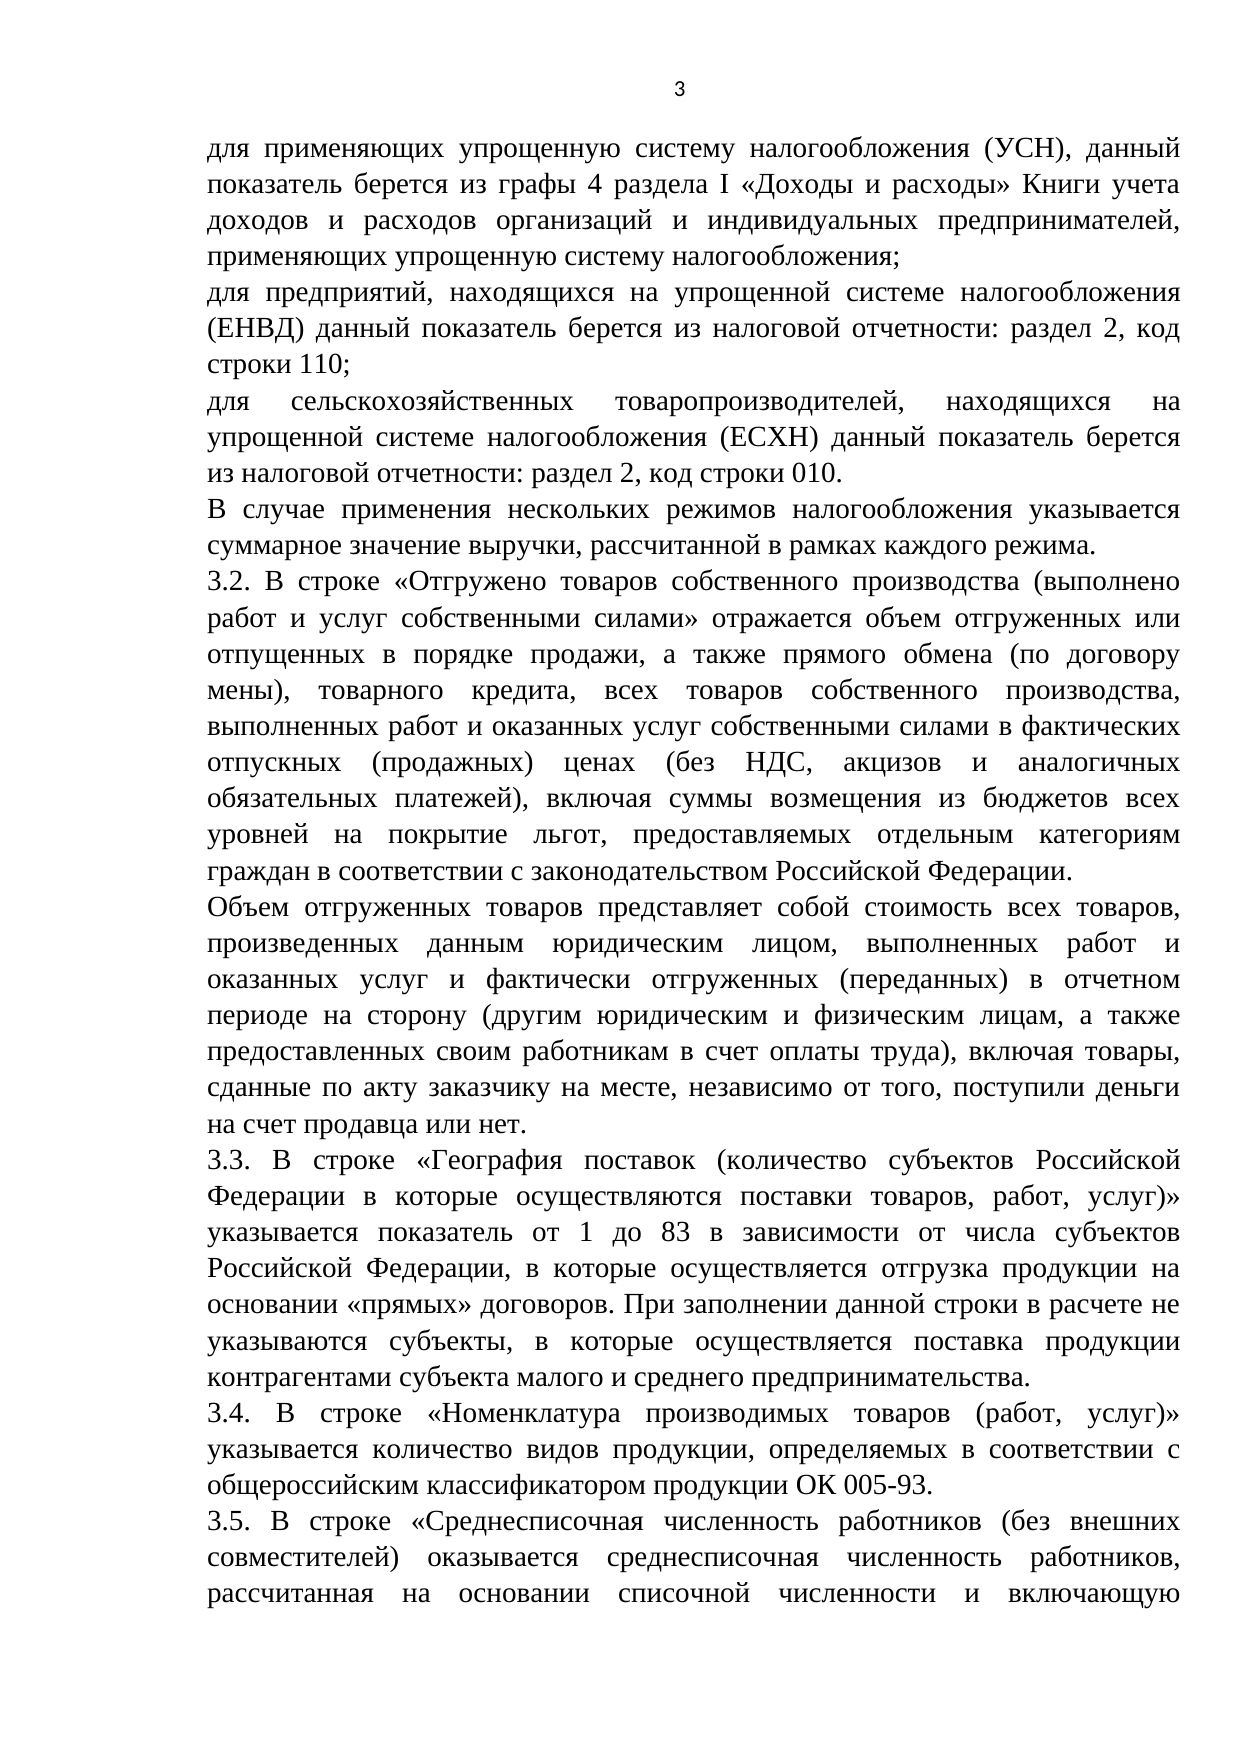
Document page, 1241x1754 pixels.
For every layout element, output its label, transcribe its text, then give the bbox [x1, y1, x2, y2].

text Объем отгруженных товаров представляет собой стоимость всех товаров, произведенных данным юридическим лицом, выполненных работ и оказанных услуг и фактически отгруженных (переданных) в отчетном периоде на сторону (другим юридическим и физическим лицам, а также предоставленных своим работникам в счет оплаты труда), включая товары, сданные по акту заказчику на месте, независимо от того, поступили деньги на счет продавца или нет. [207, 889, 1181, 1139]
text для предприятий, находящихся на упрощенной системе налогообложения (ЕНВД) данный показатель берется из налоговой отчетности: раздел 2, код строки 110; [207, 274, 1181, 380]
text для сельскохозяйственных товаропроизводителей, находящихся на упрощенной системе налогообложения (ЕСХН) данный показатель берется из налоговой отчетности: раздел 2, код строки 010. [207, 383, 1181, 489]
text 3.3. В строке «География поставок (количество субъектов Российской Федерации в которые осуществляются поставки товаров, работ, услуг)» указывается показатель от 1 до 83 в зависимости от числа субъектов Российской Федерации, в которые осуществляется отгрузка продукции на основании «прямых» договоров. При заполнении данной строки в расчете не указываются субъекты, в которые осуществляется поставка продукции контрагентами субъекта малого и среднего предпринимательства. [207, 1142, 1181, 1392]
text 3.4. В строке «Номенклатура производимых товаров (работ, услуг)» указывается количество видов продукции, определяемых в соответствии с общероссийским классификатором продукции ОК 005-93. [207, 1395, 1181, 1501]
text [207, 1503, 1181, 1609]
text В случае применения нескольких режимов налогообложения указывается суммарное значение выручки, рассчитанной в рамках каждого режима. [207, 491, 1181, 561]
text 3.2. В строке «Отгружено товаров собственного производства (выполнено работ и услуг собственными силами» отражается объем отгруженных или отпущенных в порядке продажи, а также прямого обмена (по договору мены), товарного кредита, всех товаров собственного производства, выполненных работ и оказанных услуг собственными силами в фактических отпускных (продажных) ценах (без НДС, акцизов и аналогичных обязательных платежей), включая суммы возмещения из бюджетов всех уровней на покрытие льгот, предоставляемых отдельным категориям граждан в соответствии с законодательством Российской Федерации. [207, 563, 1181, 886]
text для применяющих упрощенную систему налогообложения (УСН), данный показатель берется из графы 4 раздела I «Доходы и расходы» Книги учета доходов и расходов организаций и индивидуальных предпринимателей, применяющих упрощенную систему налогообложения; [207, 130, 1181, 272]
